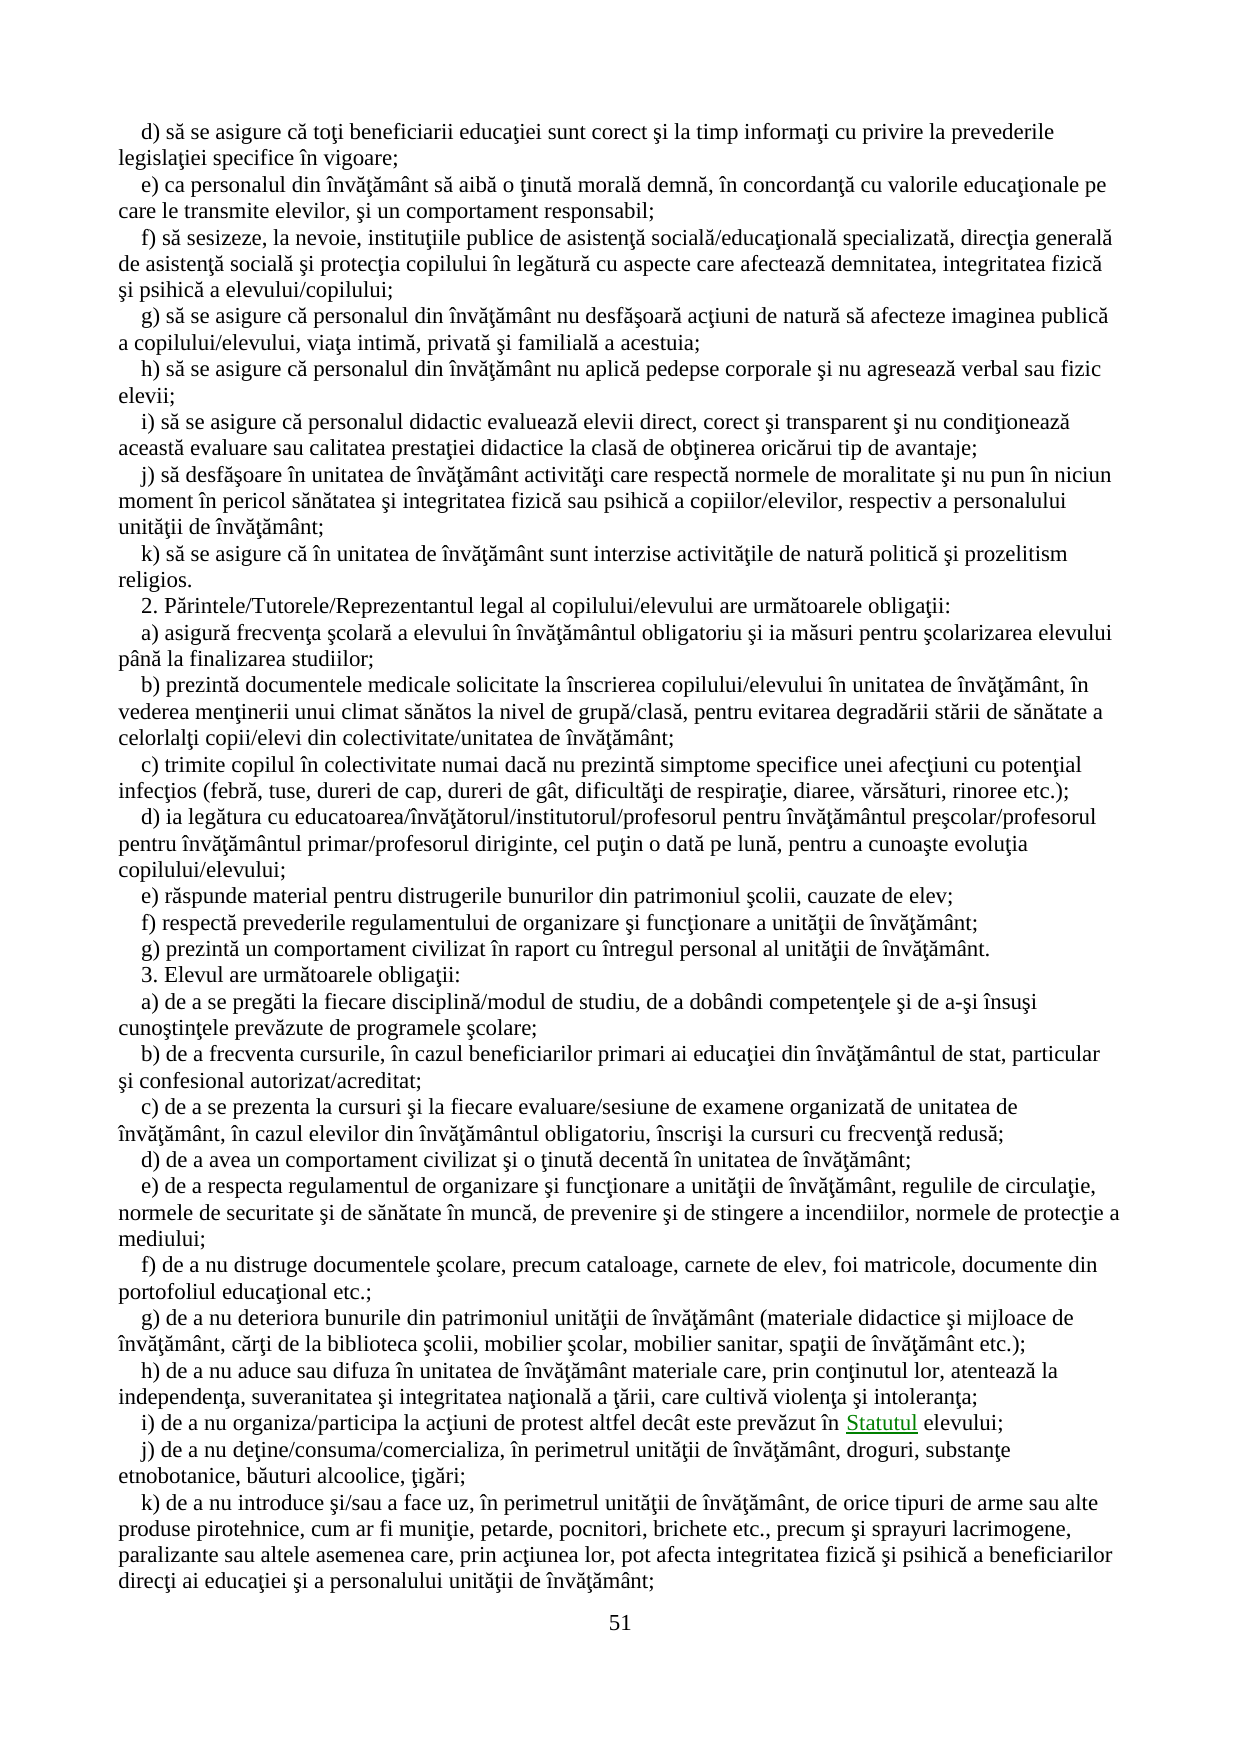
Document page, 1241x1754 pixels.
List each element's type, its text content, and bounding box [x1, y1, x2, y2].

text c) trimite copilul în colectivitate numai dacă nu prezintă simptome specifice unei afecţiuni cu potenţial infecţios (febră, tuse, dureri de cap, dureri de gât, dificultăţi de respiraţie, diaree, vărsături, rinoree etc.); [118, 751, 1122, 803]
text j) de a nu deţine/consuma/comercializa, în perimetrul unităţii de învăţământ, droguri, substanţe etnobotanice, băuturi alcoolice, ţigări; [118, 1436, 1122, 1488]
text k) să se asigure că în unitatea de învăţământ sunt interzise activităţile de natură politică şi prozelitism religios. [118, 540, 1122, 592]
text b) prezintă documentele medicale solicitate la înscrierea copilului/elevului în unitatea de învăţământ, în vederea menţinerii unui climat sănătos la nivel de grupă/clasă, pentru evitarea degradării stării de sănătate a celorlalţi copii/elevi din colectivitate/unitatea de învăţământ; [118, 672, 1122, 751]
text d) să se asigure că toţi beneficiarii educaţiei sunt corect şi la timp informaţi cu privire la prevederile legislaţiei specifice în vigoare; [118, 118, 1122, 171]
text 3. Elevul are următoarele obligaţii: [118, 961, 1122, 988]
text f) să sesizeze, la nevoie, instituţiile publice de asistenţă socială/educaţională specializată, direcţia generală de asistenţă socială şi protecţia copilului în legătură cu aspecte care afectează demnitatea, integritatea fizică şi psihică a elevului/copilului; [118, 223, 1122, 303]
text g) de a nu deteriora bunurile din patrimoniul unităţii de învăţământ (materiale didactice şi mijloace de învăţământ, cărţi de la biblioteca şcolii, mobilier şcolar, mobilier sanitar, spaţii de învăţământ etc.); [118, 1304, 1122, 1357]
text h) de a nu aduce sau difuza în unitatea de învăţământ materiale care, prin conţinutul lor, atentează la independenţa, suveranitatea şi integritatea naţională a ţării, care cultivă violenţa şi intoleranţa; [118, 1357, 1122, 1409]
text f) de a nu distruge documentele şcolare, precum cataloage, carnete de elev, foi matricole, documente din portofoliul educaţional etc.; [118, 1251, 1122, 1304]
text a) asigură frecvenţa şcolară a elevului în învăţământul obligatoriu şi ia măsuri pentru şcolarizarea elevului până la finalizarea studiilor; [118, 619, 1122, 672]
text j) să desfăşoare în unitatea de învăţământ activităţi care respectă normele de moralitate şi nu pun în niciun moment în pericol sănătatea şi integritatea fizică sau psihică a copiilor/elevilor, respectiv a personalului unităţii de învăţământ; [118, 461, 1122, 540]
text h) să se asigure că personalul din învăţământ nu aplică pedepse corporale şi nu agresează verbal sau fizic elevii; [118, 355, 1122, 408]
text f) respectă prevederile regulamentului de organizare şi funcţionare a unităţii de învăţământ; [118, 909, 1122, 935]
text 2. Părintele/Tutorele/Reprezentantul legal al copilului/elevului are următoarele obligaţii: [118, 592, 1122, 619]
text k) de a nu introduce şi/sau a face uz, în perimetrul unităţii de învăţământ, de orice tipuri de arme sau alte produse pirotehnice, cum ar fi muniţie, petarde, pocnitori, brichete etc., precum şi sprayuri lacrimogene, paralizante sau altele asemenea care, prin acţiunea lor, pot afecta integritatea fizică şi psihică a beneficiarilor direcţi ai educaţiei şi a personalului unităţii de învăţământ; [118, 1488, 1122, 1594]
text i) să se asigure că personalul didactic evaluează elevii direct, corect şi transparent şi nu condiţionează această evaluare sau calitatea prestaţiei didactice la clasă de obţinerea oricărui tip de avantaje; [118, 408, 1122, 461]
text e) de a respecta regulamentul de organizare şi funcţionare a unităţii de învăţământ, regulile de circulaţie, normele de securitate şi de sănătate în muncă, de prevenire şi de stingere a incendiilor, normele de protecţie a mediului; [118, 1172, 1122, 1251]
text g) prezintă un comportament civilizat în raport cu întregul personal al unităţii de învăţământ. [118, 935, 1122, 961]
text c) de a se prezenta la cursuri şi la fiecare evaluare/sesiune de examene organizată de unitatea de învăţământ, în cazul elevilor din învăţământul obligatoriu, înscrişi la cursuri cu frecvenţă redusă; [118, 1093, 1122, 1146]
text e) ca personalul din învăţământ să aibă o ţinută morală demnă, în concordanţă cu valorile educaţionale pe care le transmite elevilor, şi un comportament responsabil; [118, 171, 1122, 223]
text d) de a avea un comportament civilizat şi o ţinută decentă în unitatea de învăţământ; [118, 1146, 1122, 1172]
text g) să se asigure că personalul din învăţământ nu desfăşoară acţiuni de natură să afecteze imaginea publică a copilului/elevului, viaţa intimă, privată şi familială a acestuia; [118, 303, 1122, 355]
text b) de a frecventa cursurile, în cazul beneficiarilor primari ai educaţiei din învăţământul de stat, particular şi confesional autorizat/acreditat; [118, 1041, 1122, 1093]
text d) ia legătura cu educatoarea/învăţătorul/institutorul/profesorul pentru învăţământul preşcolar/profesorul pentru învăţământul primar/profesorul diriginte, cel puţin o dată pe lună, pentru a cunoaşte evoluţia copilului/elevului; [118, 803, 1122, 882]
text i) de a nu organiza/participa la acţiuni de protest altfel decât este prevăzut în Statutul elevului; [118, 1409, 1122, 1436]
text a) de a se pregăti la fiecare disciplină/modul de studiu, de a dobândi competenţele şi de a-şi însuşi cunoştinţele prevăzute de programele şcolare; [118, 988, 1122, 1041]
text e) răspunde material pentru distrugerile bunurilor din patrimoniul şcolii, cauzate de elev; [118, 882, 1122, 909]
